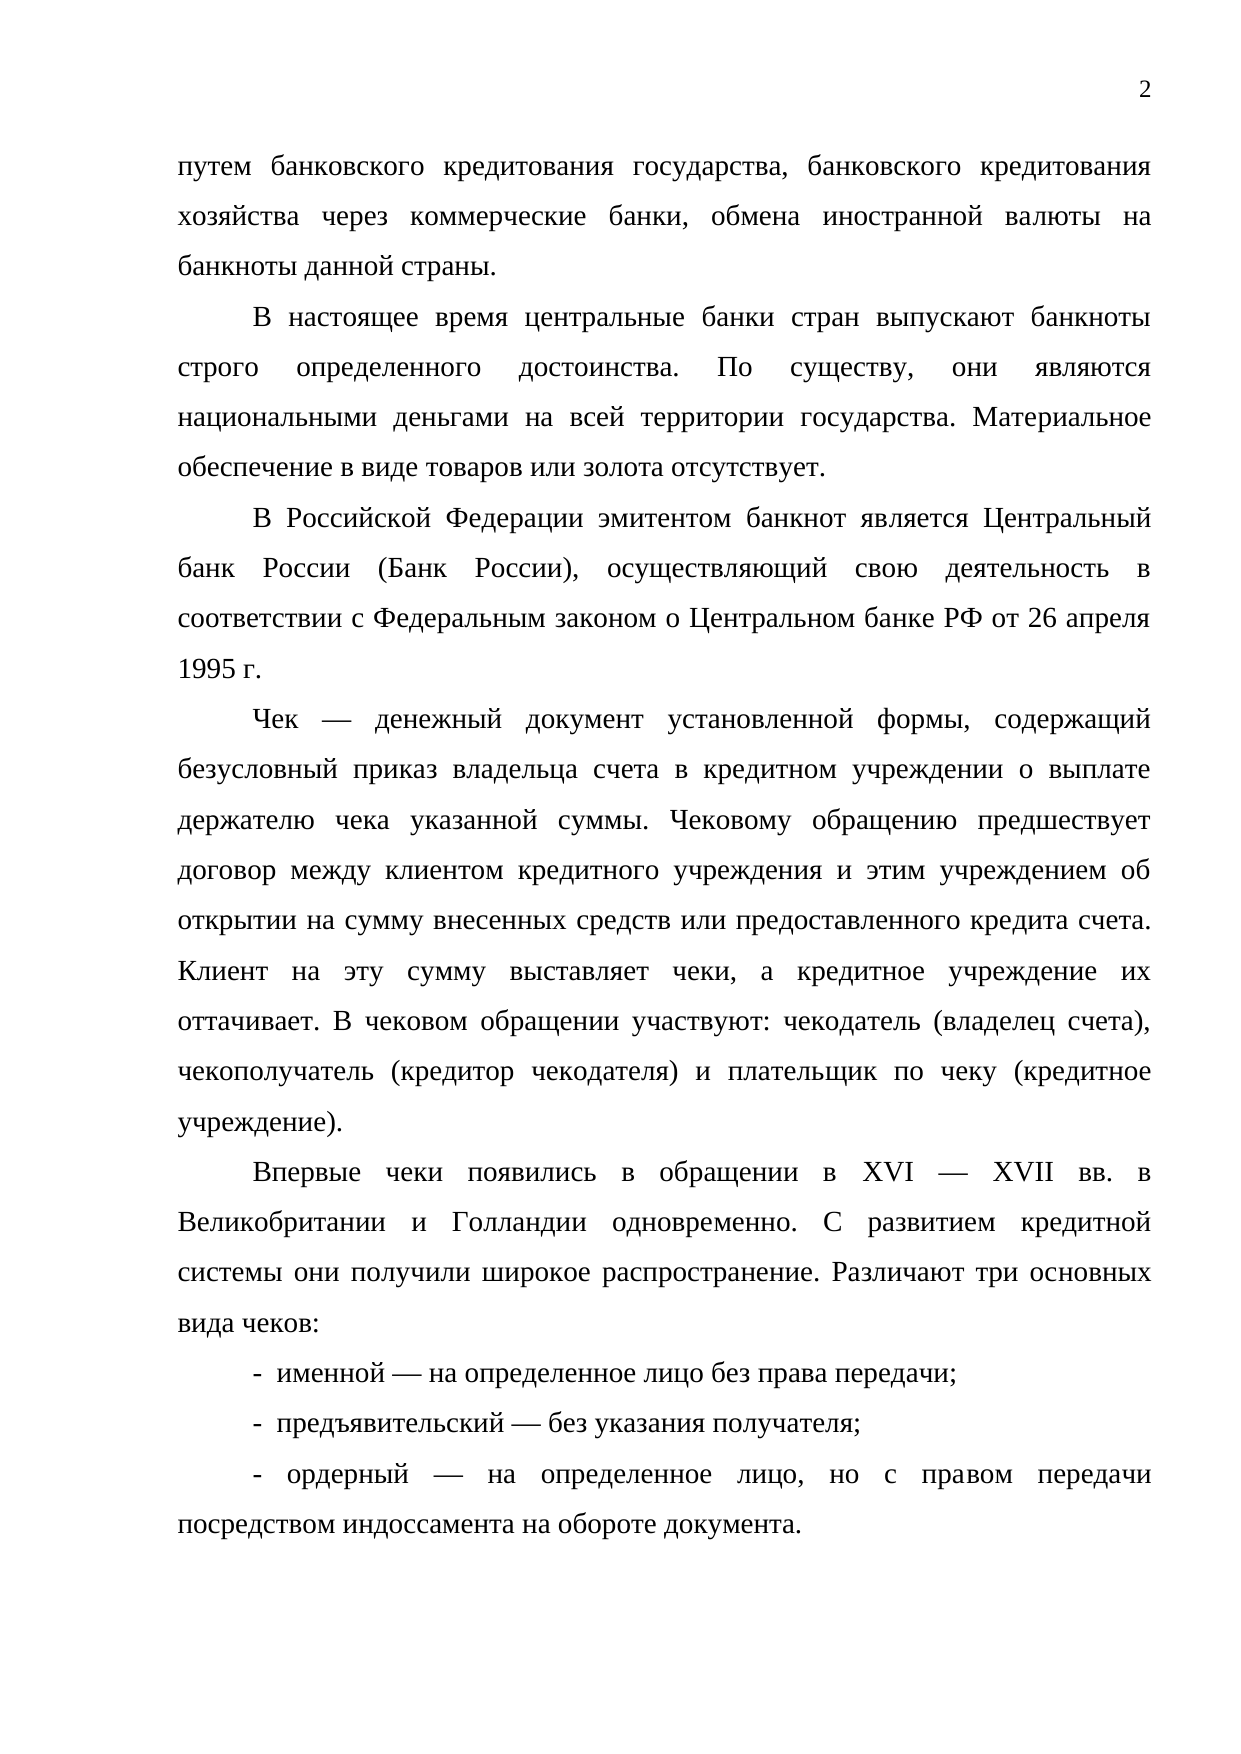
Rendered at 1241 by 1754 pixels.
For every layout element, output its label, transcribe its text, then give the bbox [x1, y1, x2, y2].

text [177, 148, 1152, 282]
text - предъявительский — без указания получателя; [177, 1406, 1152, 1439]
text - именной — на определенное лицо без права передачи; [177, 1355, 1152, 1389]
text В настоящее время центральные банки стран выпускают банкноты строго определенного достоинства. По существу, они являются национальными деньгами на всей территории государства. Материальное обеспечение в виде товаров или золота отсутствует. [177, 299, 1152, 483]
text - ордерный — на определенное лицо, но с правом передачи посредством индоссамента на обороте документа. [177, 1456, 1152, 1540]
text Впервые чеки появились в обращении в XVI — XVII вв. в Великобритании и Голландии одновременно. С развитием кредитной системы они получили широкое распространение. Различают три основных вида чеков: [177, 1154, 1152, 1338]
text Чек — денежный документ установленной формы, содержащий безусловный приказ владельца счета в кредитном учреждении о выплате держателю чека указанной суммы. Чековому обращению предшествует договор между клиентом кредитного учреждения и этим учреждением об открытии на сумму внесенных средств или предоставленного кредита счета. Клиент на эту сумму выставляет чеки, а кредитное учреждение их оттачивает. В чековом обращении участвуют: чекодатель (владелец счета), чекополучатель (кредитор чекодателя) и плательщик по чеку (кредитное учреждение). [177, 701, 1152, 1137]
text В Российской Федерации эмитентом банкнот является Центральный банк России (Банк России), осуществляющий свою деятельность в соответствии с Федеральным законом о Центральном банке РФ от 26 апреля 1995 г. [177, 500, 1152, 684]
